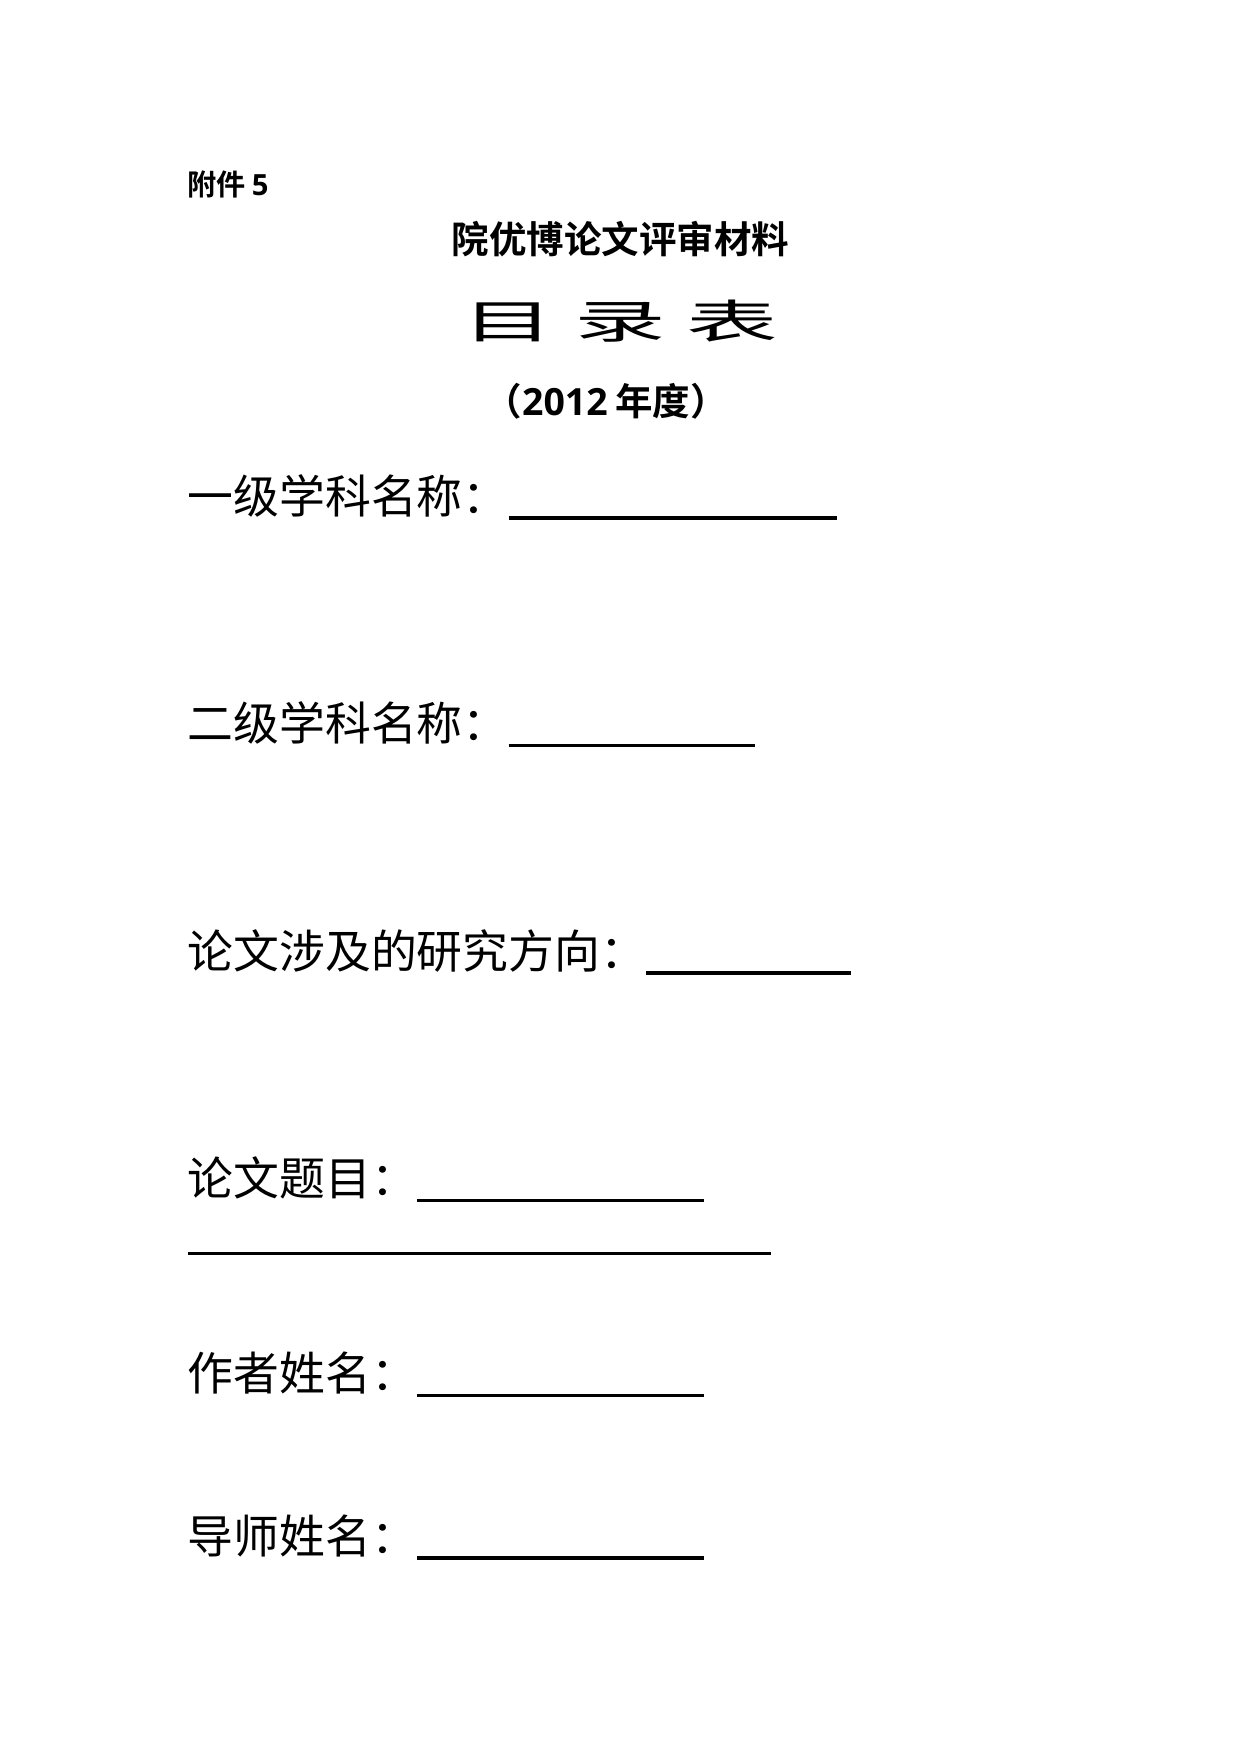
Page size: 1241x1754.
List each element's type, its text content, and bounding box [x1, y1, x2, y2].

text 论文涉及的研究方向： [187, 899, 1053, 997]
text 一级学科名称： [187, 444, 1053, 542]
text 导师姓名： [187, 1484, 1053, 1582]
text 附件5 [187, 162, 1053, 204]
text 二级学科名称： [187, 672, 1053, 769]
text 目 录 表 [187, 269, 1053, 367]
text 院优博论文评审材料 [187, 204, 1053, 269]
text （2012年度） [187, 367, 1053, 432]
text 论文题目： [187, 1127, 1053, 1224]
text 作者姓名： [187, 1322, 1053, 1419]
